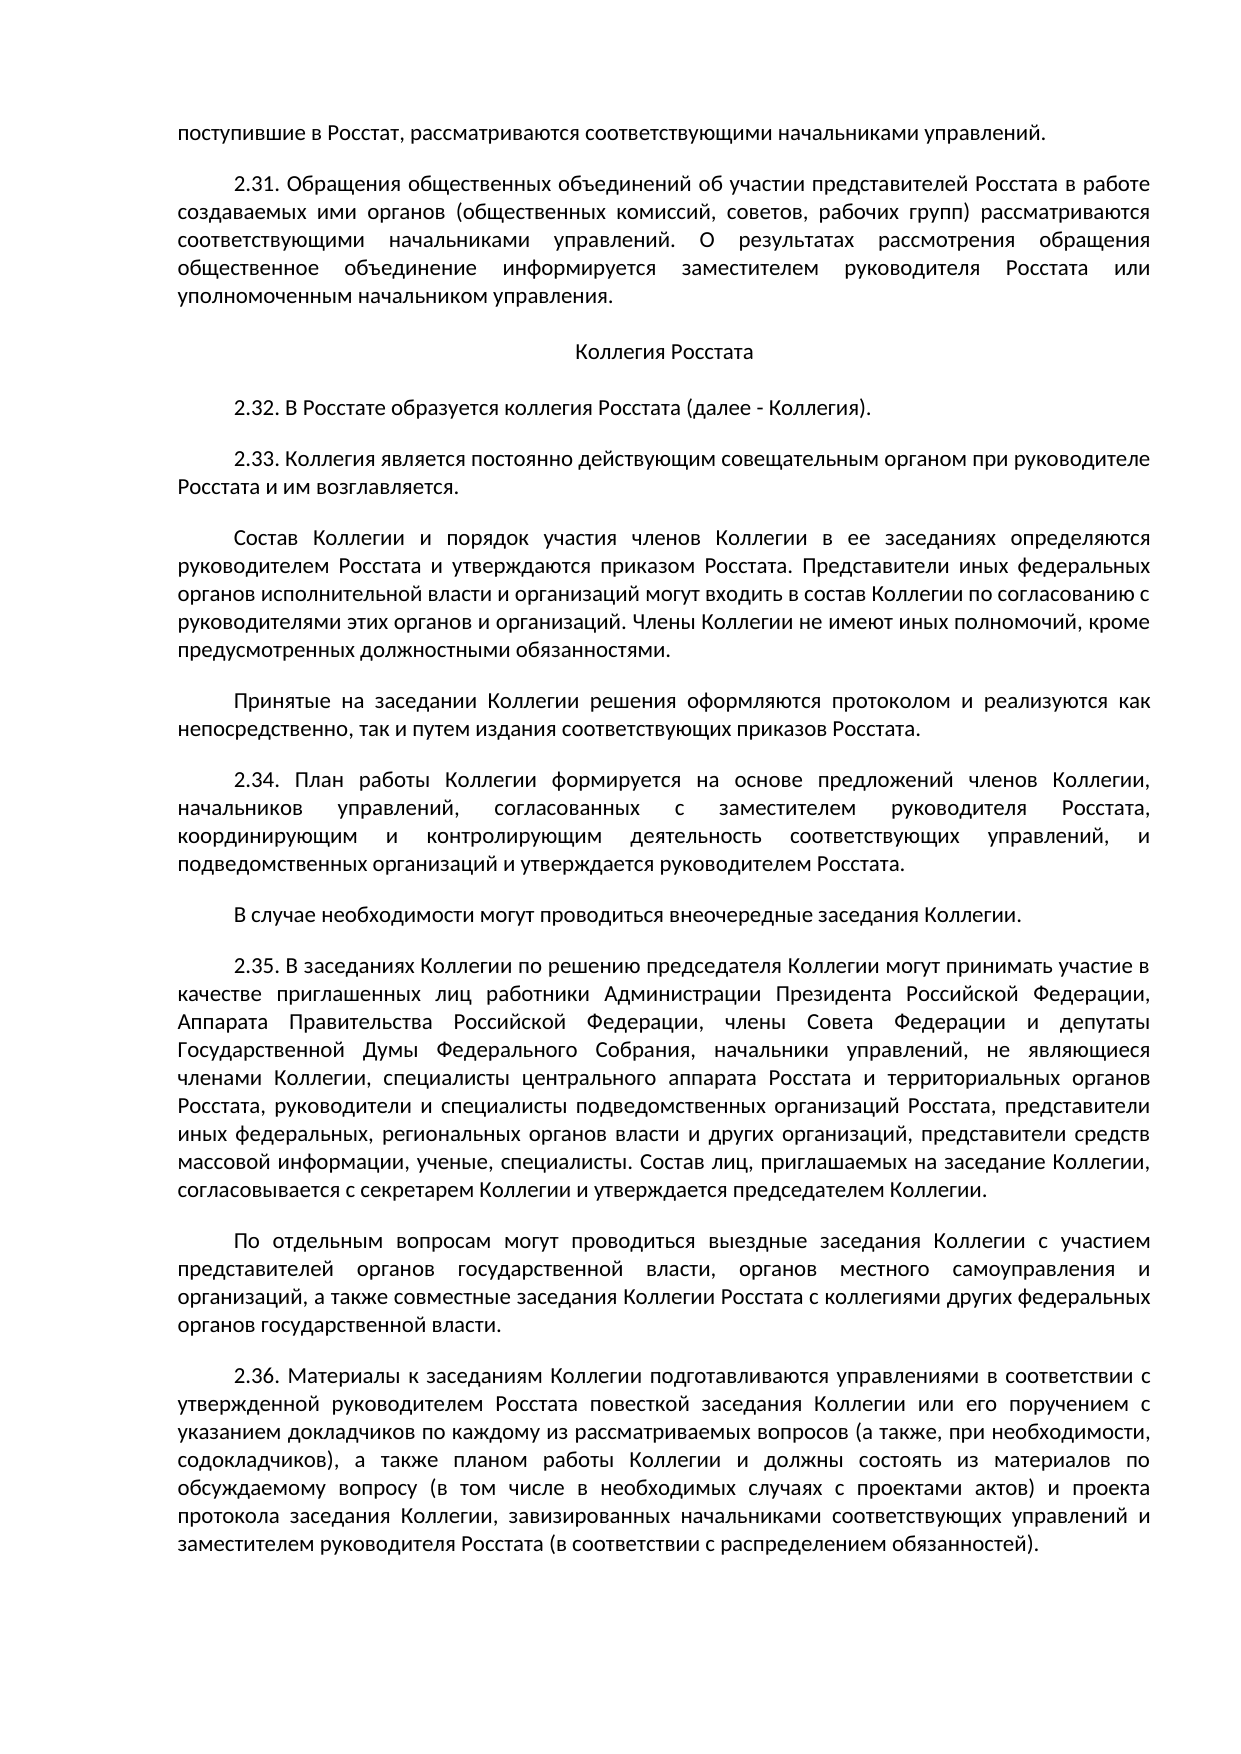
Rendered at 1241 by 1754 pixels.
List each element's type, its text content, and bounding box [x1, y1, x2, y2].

text 2.35. В заседаниях Коллегии по решению председателя Коллегии могут принимать участие в качестве приглашенных лиц работники Администрации Президента Российской Федерации, Аппарата Правительства Российской Федерации, члены Совета Федерации и депутаты Государственной Думы Федерального Собрания, начальники управлений, не являющиеся членами Коллегии, специалисты центрального аппарата Росстата и территориальных органов Росстата, руководители и специалисты подведомственных организаций Росстата, представители иных федеральных, региональных органов власти и других организаций, представители средств массовой информации, ученые, специалисты. Состав лиц, приглашаемых на заседание Коллегии, согласовывается с секретарем Коллегии и утверждается председателем Коллегии. [177, 951, 1152, 1203]
text 2.32. В Росстате образуется коллегия Росстата (далее - Коллегия). [177, 393, 1152, 421]
text 2.36. Материалы к заседаниям Коллегии подготавливаются управлениями в соответствии с утвержденной руководителем Росстата повесткой заседания Коллегии или его поручением с указанием докладчиков по каждому из рассматриваемых вопросов (а также, при необходимости, содокладчиков), а также планом работы Коллегии и должны состоять из материалов по обсуждаемому вопросу (в том числе в необходимых случаях с проектами актов) и проекта протокола заседания Коллегии, завизированных начальниками соответствующих управлений и заместителем руководителя Росстата (в соответствии с распределением обязанностей). [177, 1361, 1152, 1557]
text Принятые на заседании Коллегии решения оформляются протоколом и реализуются как непосредственно, так и путем издания соответствующих приказов Росстата. [177, 686, 1152, 742]
text 2.34. План работы Коллегии формируется на основе предложений членов Коллегии, начальников управлений, согласованных с заместителем руководителя Росстата, координирующим и контролирующим деятельность соответствующих управлений, и подведомственных организаций и утверждается руководителем Росстата. [177, 765, 1152, 877]
text В случае необходимости могут проводиться внеочередные заседания Коллегии. [177, 900, 1152, 928]
text 2.31. Обращения общественных объединений об участии представителей Росстата в работе создаваемых ими органов (общественных комиссий, советов, рабочих групп) рассматриваются соответствующими начальниками управлений. О результатах рассмотрения обращения общественное объединение информируется заместителем руководителя Росстата или уполномоченным начальником управления. [177, 169, 1152, 309]
text По отдельным вопросам могут проводиться выездные заседания Коллегии с участием представителей органов государственной власти, органов местного самоуправления и организаций, а также совместные заседания Коллегии Росстата с коллегиями других федеральных органов государственной власти. [177, 1226, 1152, 1338]
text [177, 118, 1152, 146]
text Состав Коллегии и порядок участия членов Коллегии в ее заседаниях определяются руководителем Росстата и утверждаются приказом Росстата. Представители иных федеральных органов исполнительной власти и организаций могут входить в состав Коллегии по согласованию с руководителями этих органов и организаций. Члены Коллегии не имеют иных полномочий, кроме предусмотренных должностными обязанностями. [177, 523, 1152, 663]
text 2.33. Коллегия является постоянно действующим совещательным органом при руководителе Росстата и им возглавляется. [177, 444, 1152, 500]
text Коллегия Росстата [177, 337, 1152, 365]
